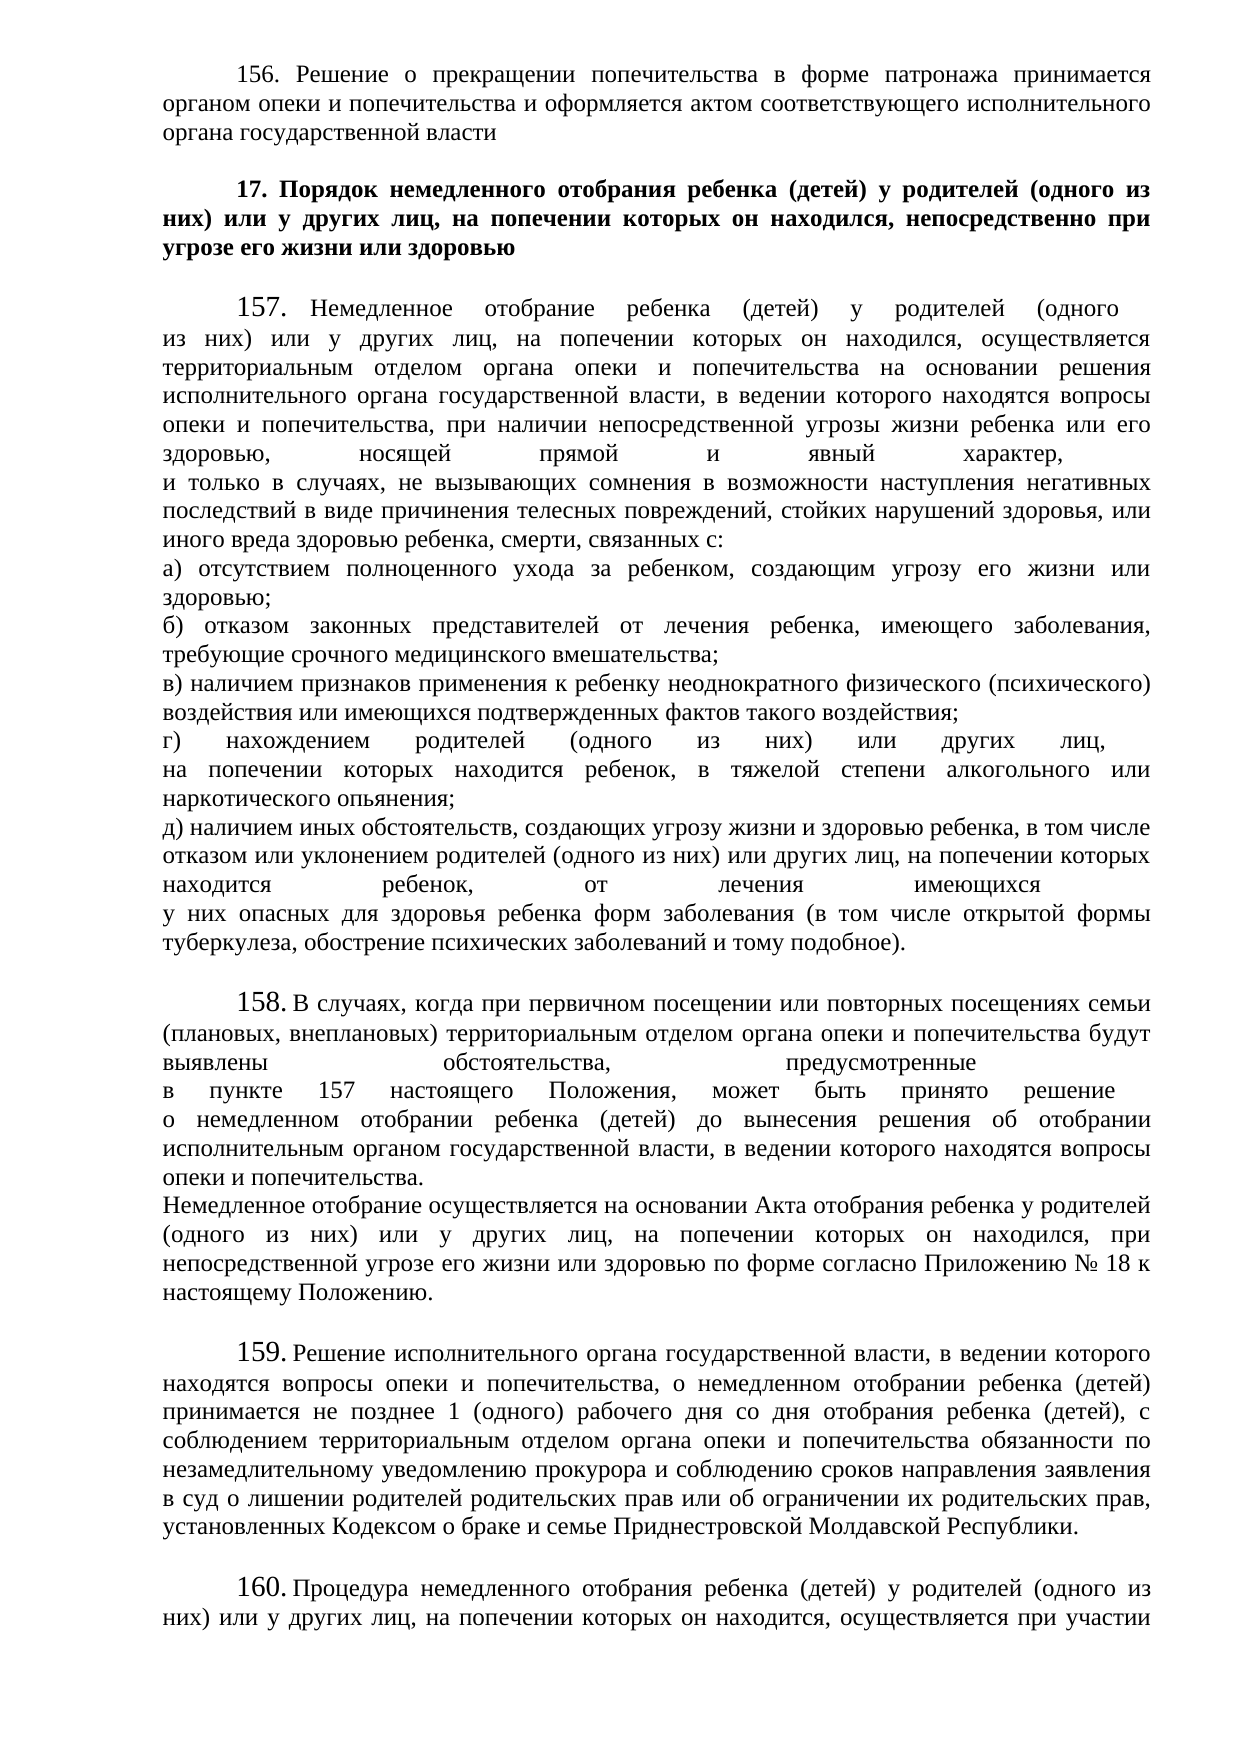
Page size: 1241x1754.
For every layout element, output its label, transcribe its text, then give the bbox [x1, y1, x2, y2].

list В случаях, когда при первичном посещении или повторных посещениях семьи (плановых, внеплановых) территориальным отделом органа опеки и попечительства будут выявлены обстоятельства, предусмотренные в пункте 157 настоящего Положения, может быть принято решение о немедленном отобрании ребенка (детей) до вынесения решения об отобрании исполнительным органом государственной власти, в ведении которого находятся вопросы опеки и попечительства. [162, 984, 1152, 1190]
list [162, 1569, 1152, 1631]
list Немедленное отобрание ребенка (детей) у родителей (одного из них) или у других лиц, на попечении которых он находился, осуществляется территориальным отделом органа опеки и попечительства на основании решения исполнительного органа государственной власти, в ведении которого находятся вопросы опеки и попечительства, при наличии непосредственной угрозы жизни ребенка или его здоровью, носящей прямой и явный характер, и только в случаях, не вызывающих сомнения в возможности наступления негативных последствий в виде причинения телесных повреждений, стойких нарушений здоровья, или иного вреда здоровью ребенка, смерти, связанных с: [162, 289, 1152, 553]
text в) наличием признаков применения к ребенку неоднократного физического (психического) воздействия или имеющихся подтвержденных фактов такого воздействия; [162, 668, 1152, 726]
text 156. Решение о прекращении попечительства в форме патронажа принимается органом опеки и попечительства и оформляется актом соответствующего исполнительного органа государственной власти [162, 59, 1152, 145]
list Решение исполнительного органа государственной власти, в ведении которого находятся вопросы опеки и попечительства, о немедленном отобрании ребенка (детей) принимается не позднее 1 (одного) рабочего дня со дня отобрания ребенка (детей), с соблюдением территориальным отделом органа опеки и попечительства обязанности по незамедлительному уведомлению прокурора и соблюдению сроков направления заявления в суд о лишении родителей родительских прав или об ограничении их родительских прав, установленных Кодексом о браке и семье Приднестровской Молдавской Республики. [162, 1334, 1152, 1540]
text г) нахождением родителей (одного из них) или других лиц, на попечении которых находится ребенок, в тяжелой степени алкогольного или наркотического опьянения; [162, 726, 1152, 812]
text а) отсутствием полноценного ухода за ребенком, создающим угрозу его жизни или здоровью; [162, 553, 1152, 611]
text 17. Порядок немедленного отобрания ребенка (детей) у родителей (одного из них) или у других лиц, на попечении которых он находился, непосредственно при угрозе его жизни или здоровью [162, 174, 1152, 261]
text б) отказом законных представителей от лечения ребенка, имеющего заболевания, требующие срочного медицинского вмешательства; [162, 611, 1152, 668]
text д) наличием иных обстоятельств, создающих угрозу жизни и здоровью ребенка, в том числе отказом или уклонением родителей (одного из них) или других лиц, на попечении которых находится ребенок, от лечения имеющихся у них опасных для здоровья ребенка форм заболевания (в том числе открытой формы туберкулеза, обострение психических заболеваний и тому подобное). [162, 812, 1152, 956]
text Немедленное отобрание осуществляется на основании Акта отобрания ребенка у родителей (одного из них) или у других лиц, на попечении которых он находился, при непосредственной угрозе его жизни или здоровью по форме согласно Приложению № 18 к настоящему Положению. [162, 1190, 1152, 1305]
